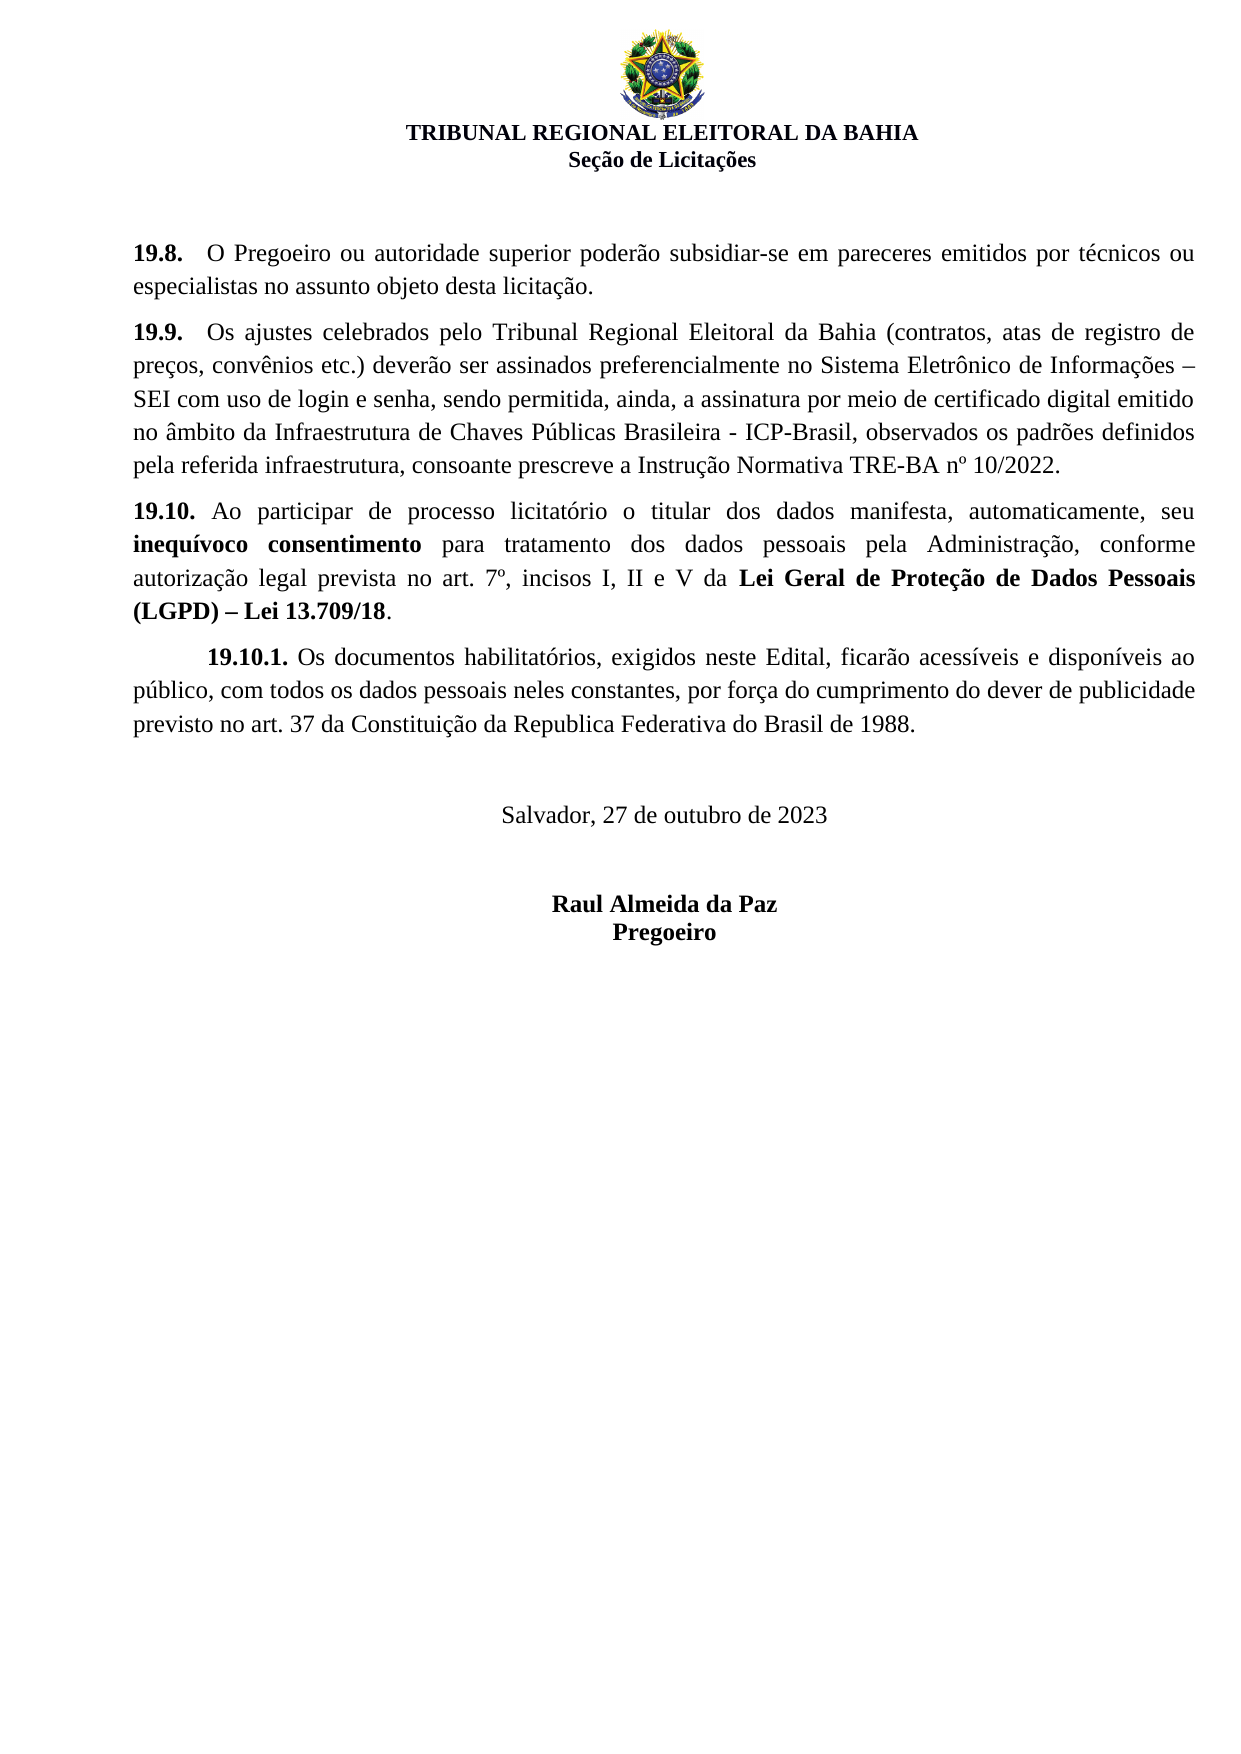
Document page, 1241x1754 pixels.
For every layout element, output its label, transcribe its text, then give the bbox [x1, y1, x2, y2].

text 19.10. Ao participar de processo licitatório o titular dos dados manifesta, automaticamente, seu inequívoco consentimento para tratamento dos dados pessoais pela Administração, conforme autorização legal prevista no art. 7º, incisos I, II e V da Lei Geral de Proteção de Dados Pessoais (LGPD) – Lei 13.709/18. [133, 493, 1196, 626]
text Raul Almeida da Paz [133, 889, 1196, 917]
text 19.8. O Pregoeiro ou autoridade superior poderão subsidiar-se em pareceres emitidos por técnicos ou especialistas no assunto objeto desta licitação. [133, 234, 1196, 301]
text Pregoeiro [133, 917, 1196, 946]
text 19.9. Os ajustes celebrados pelo Tribunal Regional Eleitoral da Bahia (contratos, atas de registro de preços, convênios etc.) deverão ser assinados preferencialmente no Sistema Eletrônico de Informações – SEI com uso de login e senha, sendo permitida, ainda, a assinatura por meio de certificado digital emitido no âmbito da Infraestrutura de Chaves Públicas Brasileira - ICP-Brasil, observados os padrões definidos pela referida infraestrutura, consoante prescreve a Instrução Normativa TRE-BA nº 10/2022. [133, 314, 1196, 480]
text Salvador, 27 de outubro de 2023 [133, 797, 1196, 830]
text 19.10.1. Os documentos habilitatórios, exigidos neste Edital, ficarão acessíveis e disponíveis ao público, com todos os dados pessoais neles constantes, por força do cumprimento do dever de publicidade previsto no art. 37 da Constituição da Republica Federativa do Brasil de 1988. [133, 639, 1196, 739]
